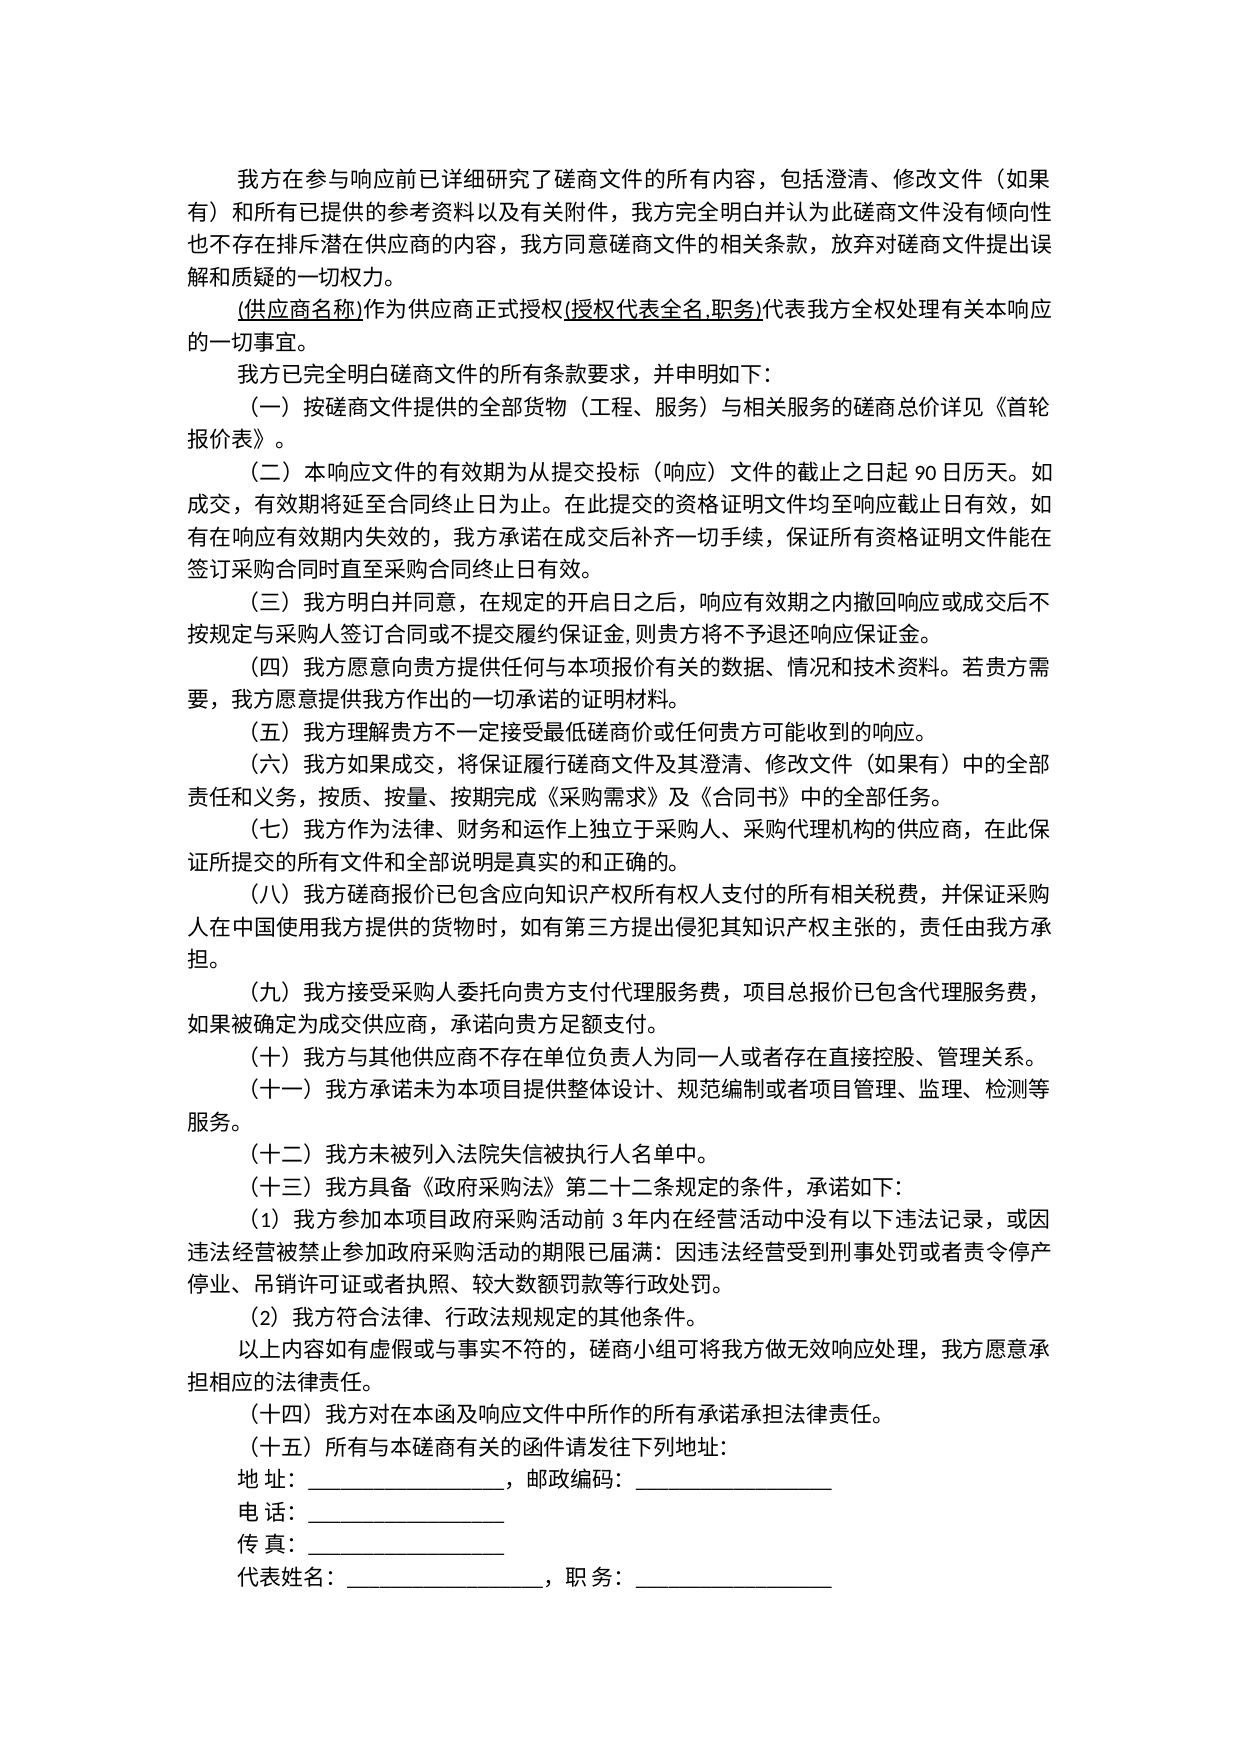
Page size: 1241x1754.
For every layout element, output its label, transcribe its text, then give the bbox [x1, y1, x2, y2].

text （九）我方接受采购人委托向贵方支付代理服务费，项目总报价已包含代理服务费，如果被确定为成交供应商，承诺向贵方足额支付。 [187, 974, 1053, 1039]
text （十五）所有与本磋商有关的函件请发往下列地址： [187, 1429, 1053, 1462]
text （十二）我方未被列入法院失信被执行人名单中。 [187, 1137, 1053, 1169]
text （七）我方作为法律、财务和运作上独立于采购人、采购代理机构的供应商，在此保证所提交的所有文件和全部说明是真实的和正确的。 [187, 812, 1053, 877]
text 我方在参与响应前已详细研究了磋商文件的所有内容，包括澄清、修改文件（如果有）和所有已提供的参考资料以及有关附件，我方完全明白并认为此磋商文件没有倾向性，也不存在排斥潜在供应商的内容，我方同意磋商文件的相关条款，放弃对磋商文件提出误解和质疑的一切权力。 [187, 162, 1053, 292]
text 代表姓名：__________________，职 务：__________________ [187, 1559, 1053, 1592]
text (供应商名称)作为供应商正式授权(授权代表全名,职务)代表我方全权处理有关本响应的一切事宜。 [187, 292, 1053, 357]
text （1）我方参加本项目政府采购活动前3年内在经营活动中没有以下违法记录，或因违法经营被禁止参加政府采购活动的期限已届满：因违法经营受到刑事处罚或者责令停产停业、吊销许可证或者执照、较大数额罚款等行政处罚。 [187, 1202, 1053, 1299]
text （十一）我方承诺未为本项目提供整体设计、规范编制或者项目管理、监理、检测等服务。 [187, 1072, 1053, 1137]
text （十）我方与其他供应商不存在单位负责人为同一人或者存在直接控股、管理关系。 [187, 1039, 1053, 1072]
text （六）我方如果成交，将保证履行磋商文件及其澄清、修改文件（如果有）中的全部责任和义务，按质、按量、按期完成《采购需求》及《合同书》中的全部任务。 [187, 747, 1053, 812]
text 地 址：__________________，邮政编码：__________________ [187, 1462, 1053, 1494]
text 我方已完全明白磋商文件的所有条款要求，并申明如下： [187, 357, 1053, 389]
text （十四）我方对在本函及响应文件中所作的所有承诺承担法律责任。 [187, 1397, 1053, 1429]
text （八）我方磋商报价已包含应向知识产权所有权人支付的所有相关税费，并保证采购人在中国使用我方提供的货物时，如有第三方提出侵犯其知识产权主张的，责任由我方承担。 [187, 877, 1053, 974]
text （五）我方理解贵方不一定接受最低磋商价或任何贵方可能收到的响应。 [187, 714, 1053, 747]
text （2）我方符合法律、行政法规规定的其他条件。 [187, 1299, 1053, 1332]
text 电 话：__________________ [187, 1494, 1053, 1527]
text （三）我方明白并同意，在规定的开启日之后，响应有效期之内撤回响应或成交后不按规定与采购人签订合同或不提交履约保证金, 则贵方将不予退还响应保证金。 [187, 584, 1053, 649]
text （十三）我方具备《政府采购法》第二十二条规定的条件，承诺如下： [187, 1169, 1053, 1202]
text （一）按磋商文件提供的全部货物（工程、服务）与相关服务的磋商总价详见《首轮报价表》。 [187, 389, 1053, 454]
text （四）我方愿意向贵方提供任何与本项报价有关的数据、情况和技术资料。若贵方需要，我方愿意提供我方作出的一切承诺的证明材料。 [187, 649, 1053, 714]
text （二）本响应文件的有效期为从提交投标（响应）文件的截止之日起90日历天。如成交，有效期将延至合同终止日为止。在此提交的资格证明文件均至响应截止日有效，如有在响应有效期内失效的，我方承诺在成交后补齐一切手续，保证所有资格证明文件能在签订采购合同时直至采购合同终止日有效。 [187, 454, 1053, 584]
text 传 真：__________________ [187, 1527, 1053, 1559]
text 以上内容如有虚假或与事实不符的，磋商小组可将我方做无效响应处理，我方愿意承担相应的法律责任。 [187, 1332, 1053, 1397]
